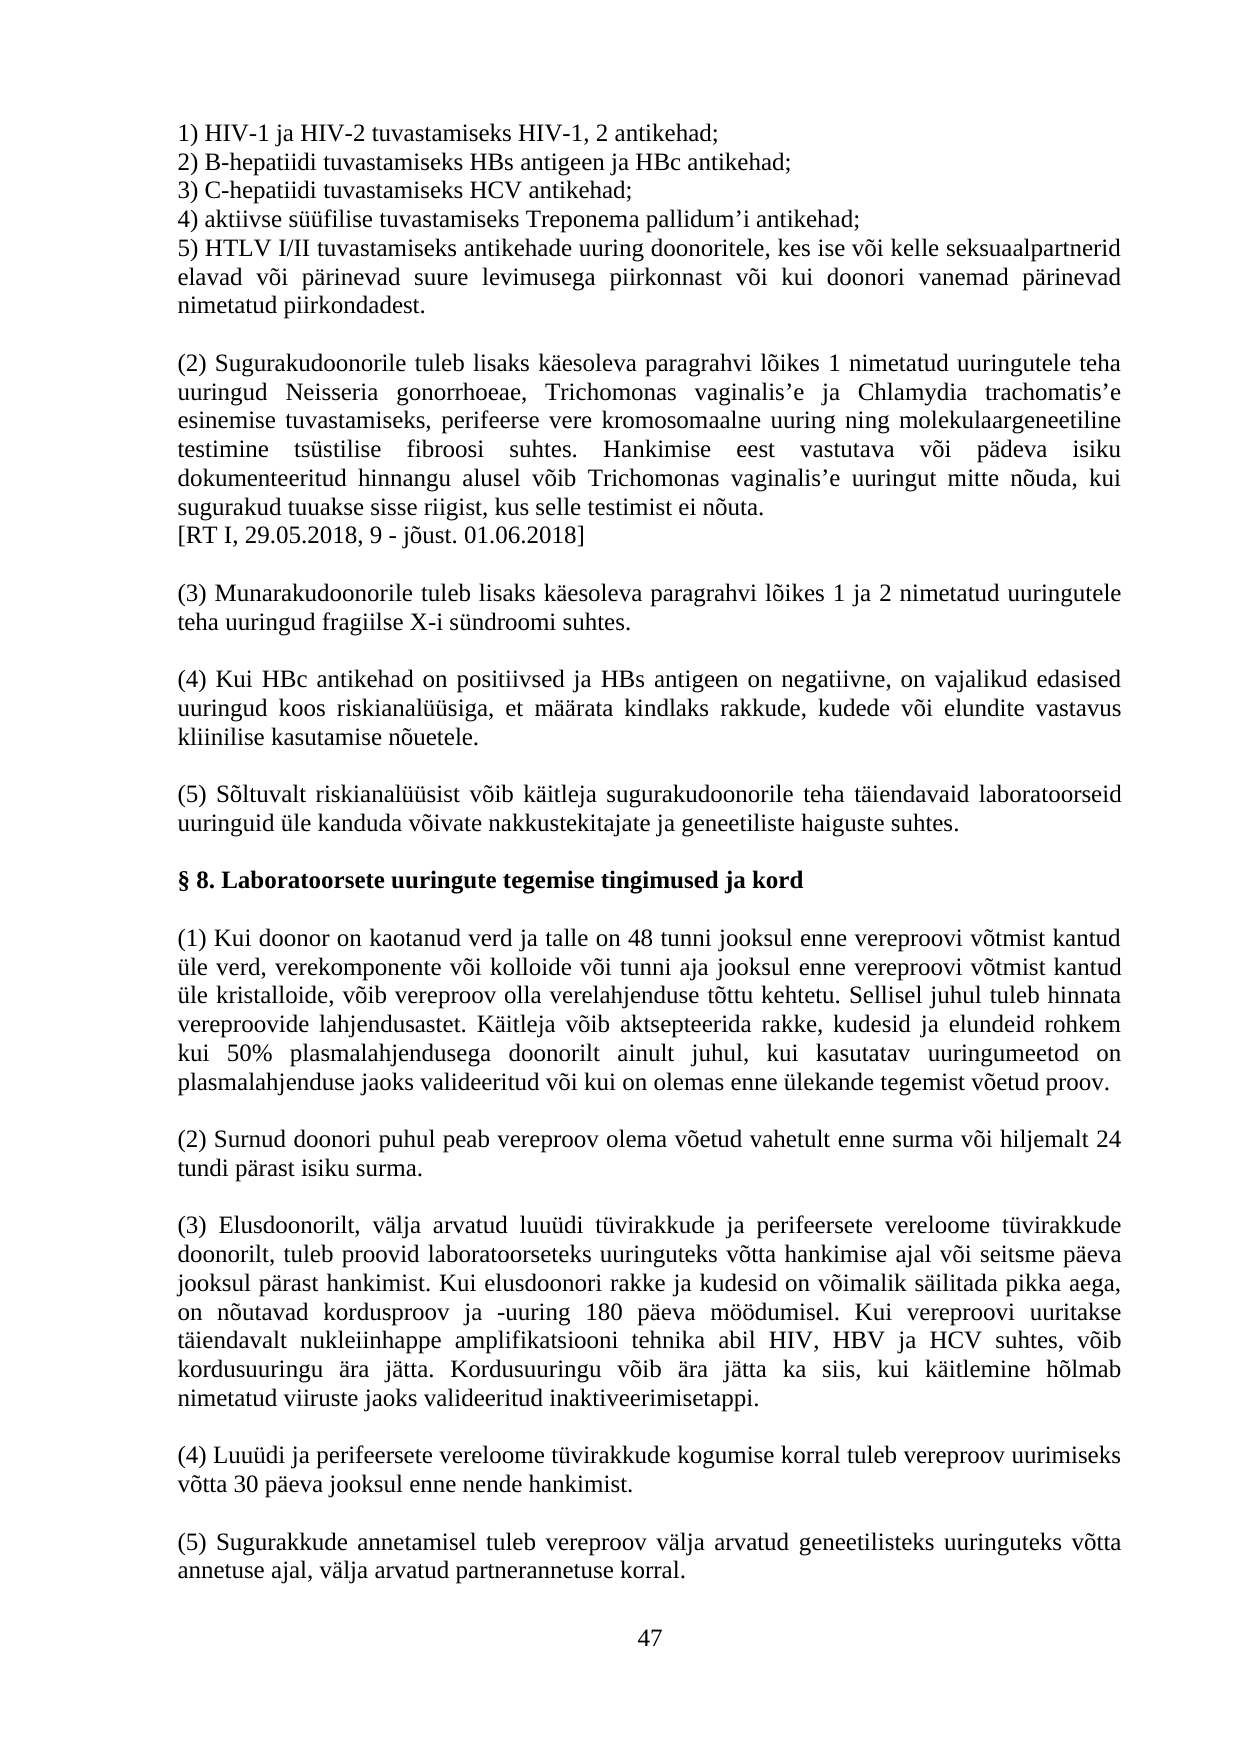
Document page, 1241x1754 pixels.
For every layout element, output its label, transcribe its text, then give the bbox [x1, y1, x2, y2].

text 2) B-hepatiidi tuvastamiseks HBs antigeen ja HBc antikehad; [177, 147, 1122, 176]
text § 8. Laboratoorsete uuringute tegemise tingimused ja kord [177, 866, 1122, 894]
text [RT I, 29.05.2018, 9 - jõust. 01.06.2018] [177, 521, 1122, 549]
text 3) C-hepatiidi tuvastamiseks HCV antikehad; [177, 176, 1122, 204]
text (4) Kui HBc antikehad on positiivsed ja HBs antigeen on negatiivne, on vajalikud edasised uuringud koos riskianalüüsiga, et määrata kindlaks rakkude, kudede või elundite vastavus kliinilise kasutamise nõuetele. [177, 664, 1122, 751]
text (3) Elusdoonorilt, välja arvatud luuüdi tüvirakkude ja perifeersete vereloome tüvirakkude doonorilt, tuleb proovid laboratoorseteks uuringuteks võtta hankimise ajal või seitsme päeva jooksul pärast hankimist. Kui elusdoonori rakke ja kudesid on võimalik säilitada pikka aega, on nõutavad kordusproov ja -uuring 180 päeva möödumisel. Kui vereproovi uuritakse täiendavalt nukleiinhappe amplifikatsiooni tehnika abil HIV, HBV ja HCV suhtes, võib kordusuuringu ära jätta. Kordusuuringu võib ära jätta ka siis, kui käitlemine hõlmab nimetatud viiruste jaoks valideeritud inaktiveerimisetappi. [177, 1211, 1122, 1412]
text (1) Kui doonor on kaotanud verd ja talle on 48 tunni jooksul enne vereproovi võtmist kantud üle verd, verekomponente või kolloide või tunni aja jooksul enne vereproovi võtmist kantud üle kristalloide, võib vereproov olla verelahjenduse tõttu kehtetu. Sellisel juhul tuleb hinnata vereproovide lahjendusastet. Käitleja võib aktsepteerida rakke, kudesid ja elundeid rohkem kui 50% plasmalahjendusega doonorilt ainult juhul, kui kasutatav uuringumeetod on plasmalahjenduse jaoks valideeritud või kui on olemas enne ülekande tegemist võetud proov. [177, 923, 1122, 1096]
text (5) Sõltuvalt riskianalüüsist võib käitleja sugurakudoonorile teha täiendavaid laboratoorseid uuringuid üle kanduda võivate nakkustekitajate ja geneetiliste haiguste suhtes. [177, 779, 1122, 837]
text 4) aktiivse süüfilise tuvastamiseks Treponema pallidum’i antikehad; [177, 204, 1122, 233]
text (2) Sugurakudoonorile tuleb lisaks käesoleva paragrahvi lõikes 1 nimetatud uuringutele teha uuringud Neisseria gonorrhoeae, Trichomonas vaginalis’e ja Chlamydia trachomatis’e esinemise tuvastamiseks, perifeerse vere kromosomaalne uuring ning molekulaargeneetiline testimine tsüstilise fibroosi suhtes. Hankimise eest vastutava või pädeva isiku dokumenteeritud hinnangu alusel võib Trichomonas vaginalis’e uuringut mitte nõuda, kui sugurakud tuuakse sisse riigist, kus selle testimist ei nõuta. [177, 348, 1122, 521]
text 5) HTLV I/II tuvastamiseks antikehade uuring doonoritele, kes ise või kelle seksuaalpartnerid elavad või pärinevad suure levimusega piirkonnast või kui doonori vanemad pärinevad nimetatud piirkondadest. [177, 233, 1122, 319]
text (2) Surnud doonori puhul peab vereproov olema võetud vahetult enne surma või hiljemalt 24 tundi pärast isiku surma. [177, 1124, 1122, 1182]
text 1) HIV-1 ja HIV-2 tuvastamiseks HIV-1, 2 antikehad; [177, 118, 1122, 147]
text (4) Luuüdi ja perifeersete vereloome tüvirakkude kogumise korral tuleb vereproov uurimiseks võtta 30 päeva jooksul enne nende hankimist. [177, 1441, 1122, 1498]
text (5) Sugurakkude annetamisel tuleb vereproov välja arvatud geneetilisteks uuringuteks võtta annetuse ajal, välja arvatud partnerannetuse korral. [177, 1527, 1122, 1584]
text (3) Munarakudoonorile tuleb lisaks käesoleva paragrahvi lõikes 1 ja 2 nimetatud uuringutele teha uuringud fragiilse X-i sündroomi suhtes. [177, 578, 1122, 636]
